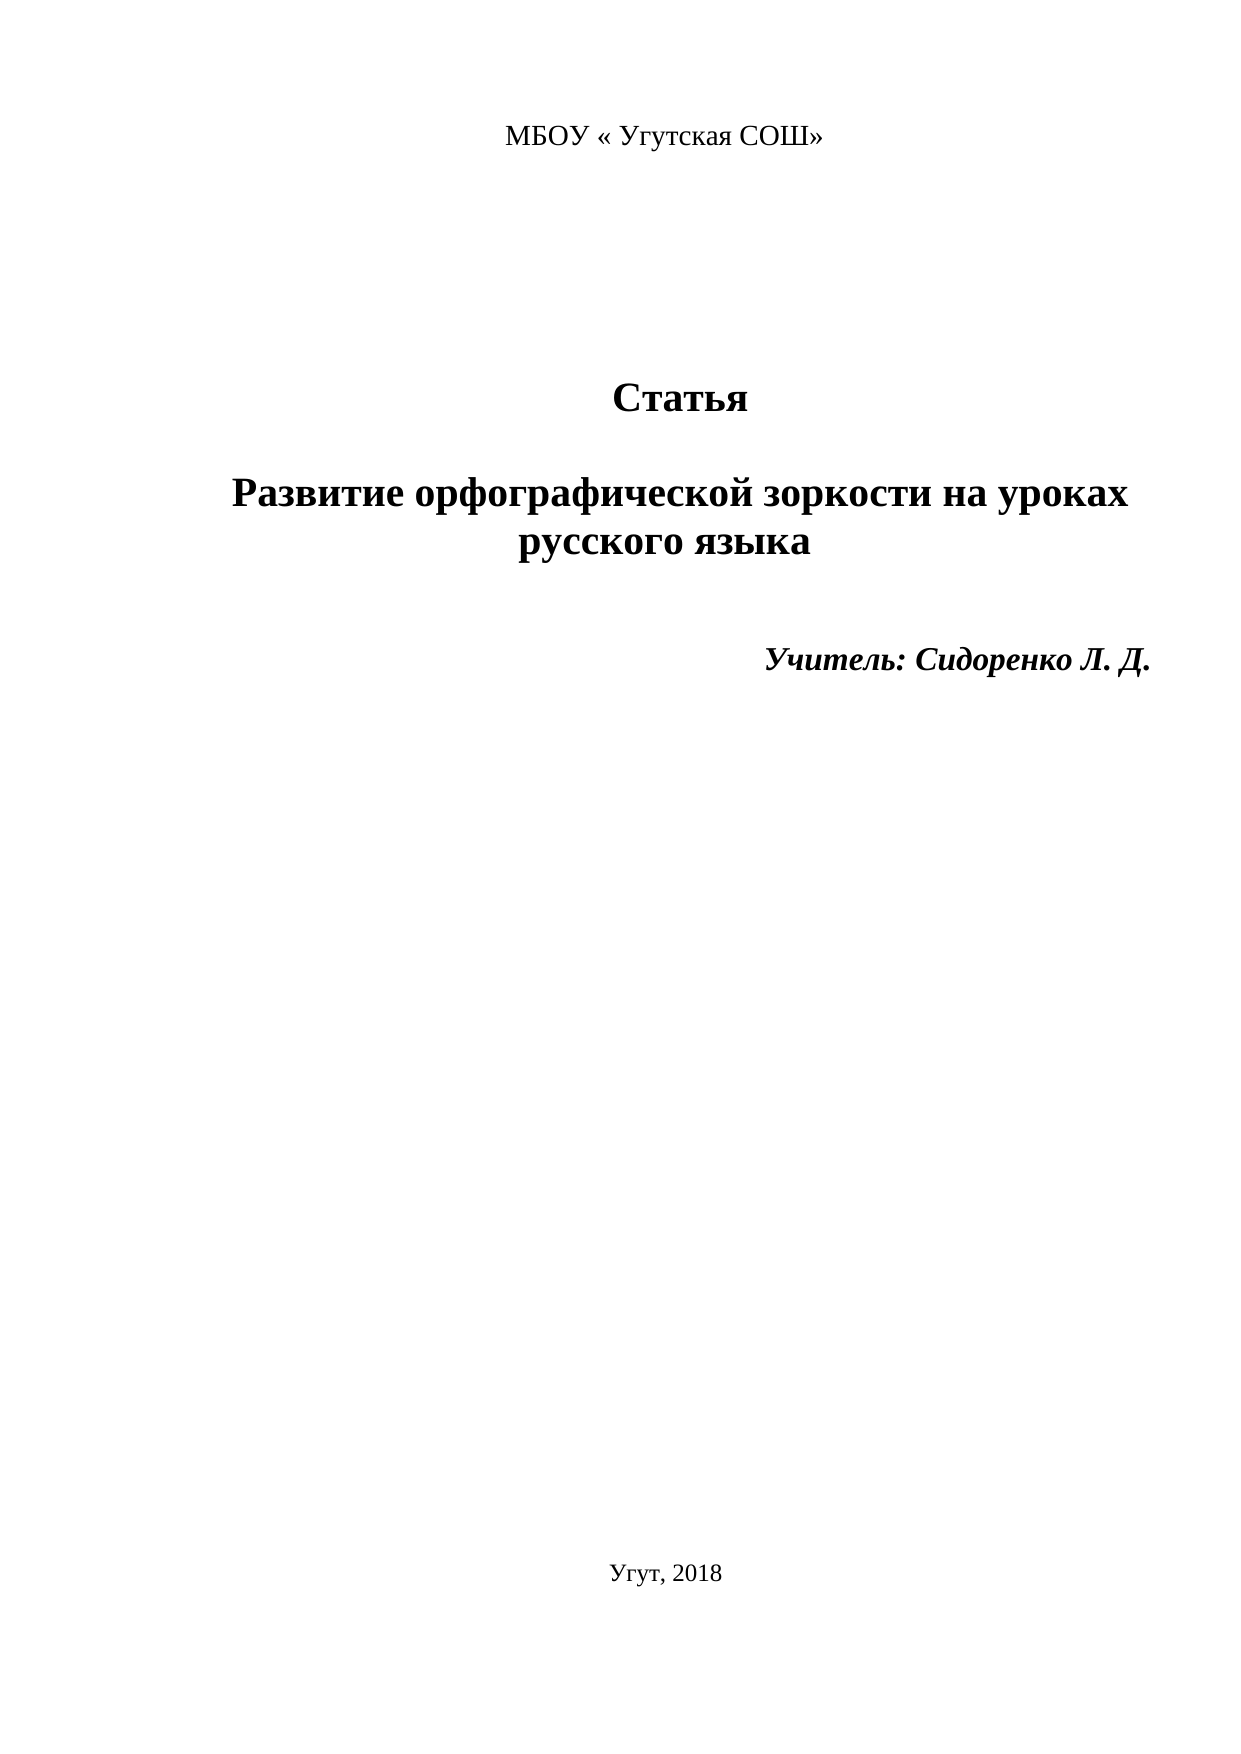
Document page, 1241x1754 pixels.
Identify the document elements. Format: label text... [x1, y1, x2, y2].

text МБОУ « Угутская СОШ» [177, 118, 1152, 152]
text Учитель: Сидоренко Л. Д. [177, 640, 1152, 678]
text Угут, 2018 [177, 1558, 1152, 1587]
text Статья [177, 372, 1152, 420]
text Развитие орфографической зоркости на уроках русского языка [177, 468, 1152, 564]
